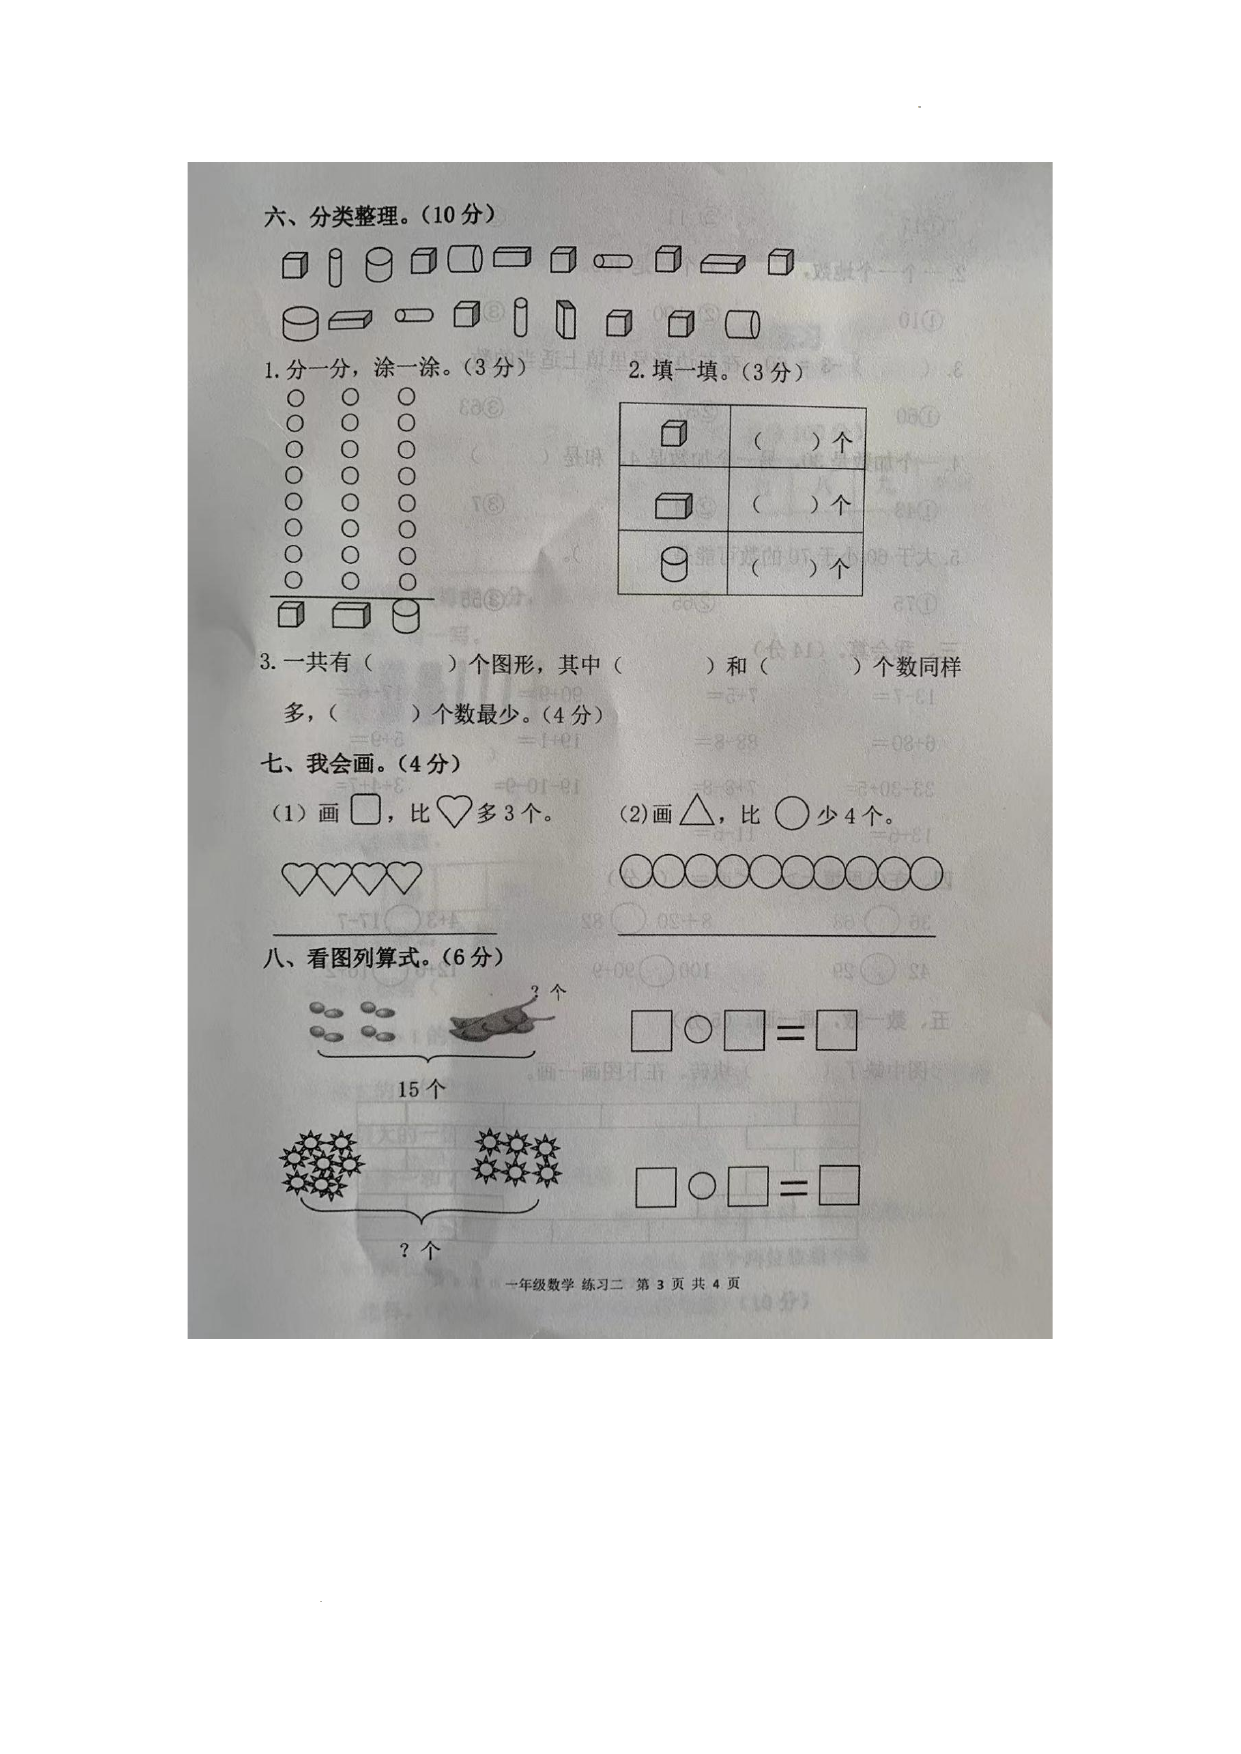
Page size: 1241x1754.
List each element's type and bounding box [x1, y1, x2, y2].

picture [187, 162, 1053, 1339]
